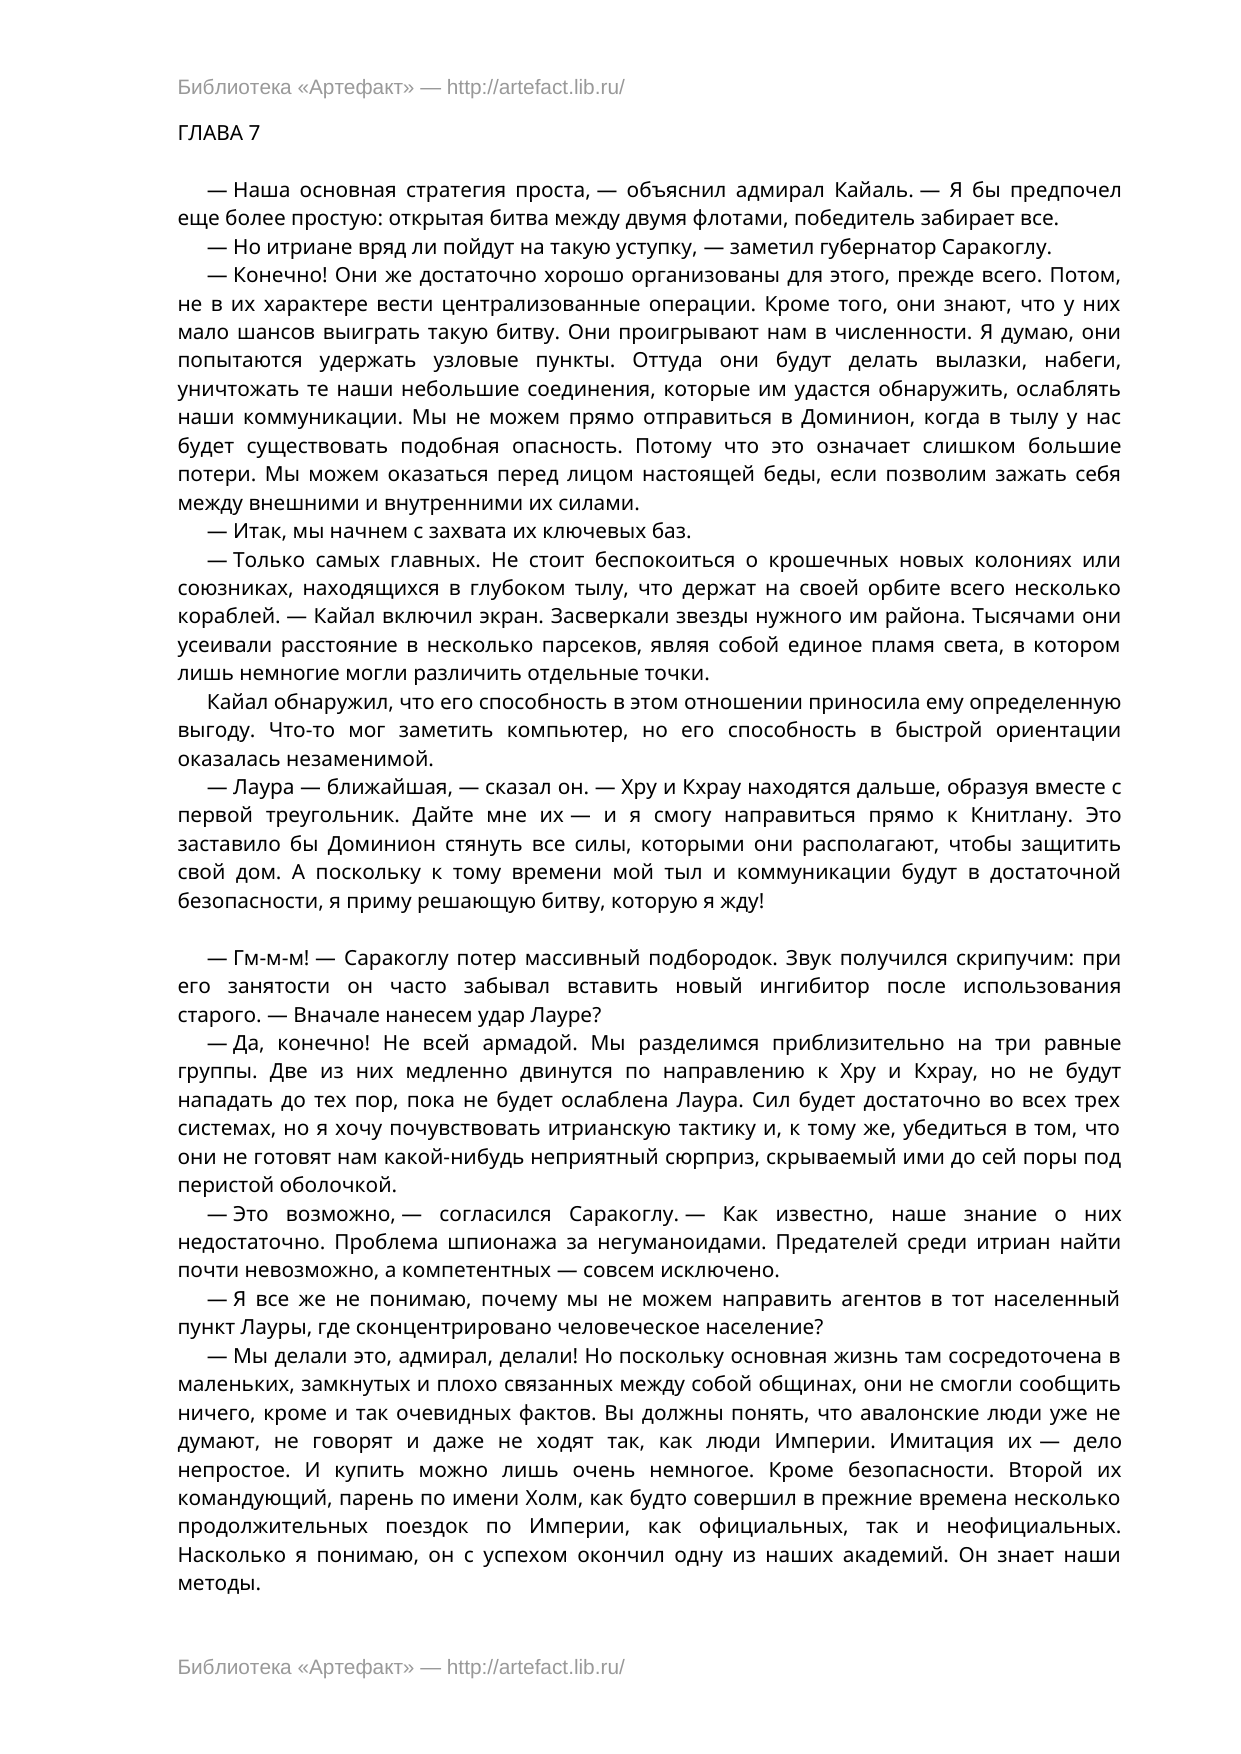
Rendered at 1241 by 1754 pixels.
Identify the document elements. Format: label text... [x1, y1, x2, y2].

text — Конечно! Они же достаточно хорошо организованы для этого, прежде всего. Потом, не в их характере вести централизованные операции. Кроме того, они знают, что у них мало шансов выиграть такую битву. Они проигрывают нам в численности. Я думаю, они попытаются удержать узловые пункты. Оттуда они будут делать вылазки, набеги, уничтожать те наши небольшие соединения, которые им удастся обнаружить, ослаблять наши коммуникации. Мы не можем прямо отправиться в Доминион, когда в тылу у нас будет существовать подобная опасность. Потому что это означает слишком большие потери. Мы можем оказаться перед лицом настоящей беды, если позволим зажать себя между внешними и внутренними их силами. [177, 260, 1122, 516]
text — Итак, мы начнем с захвата их ключевых баз. [177, 516, 1122, 545]
text — Только самых главных. Не стоит беспокоиться о крошечных новых колониях или союзниках, находящихся в глубоком тылу, что держат на своей орбите всего несколько кораблей. — Кайал включил экран. Засверкали звезды нужного им района. Тысячами они усеивали расстояние в несколько парсеков, являя собой единое пламя света, в котором лишь немногие могли различить отдельные точки. [177, 545, 1122, 687]
text — Гм-м-м! — Саракоглу потер массивный подбородок. Звук получился скрипучим: при его занятости он часто забывал вставить новый ингибитор после использования старого. — Вначале нанесем удар Лауре? [177, 943, 1122, 1028]
text Кайал обнаружил, что его способность в этом отношении приносила ему определенную выгоду. Что-то мог заметить компьютер, но его способность в быстрой ориентации оказалась незаменимой. [177, 687, 1122, 772]
text — Я все же не понимаю, почему мы не можем направить агентов в тот населенный пункт Лауры, где сконцентрировано человеческое население? [177, 1284, 1122, 1341]
text — Лаура — ближайшая, — сказал он. — Хру и Кхрау находятся дальше, образуя вместе с первой треугольник. Дайте мне их — и я смогу направиться прямо к Книтлану. Это заставило бы Доминион стянуть все силы, которыми они располагают, чтобы защитить свой дом. А поскольку к тому времени мой тыл и коммуникации будут в достаточной безопасности, я приму решающую битву, которую я жду! [177, 772, 1122, 914]
text — Да, конечно! Не всей армадой. Мы разделимся приблизительно на три равные группы. Две из них медленно двинутся по направлению к Хру и Кхрау, но не будут нападать до тех пор, пока не будет ослаблена Лаура. Сил будет достаточно во всех трех системах, но я хочу почувствовать итрианскую тактику и, к тому же, убедиться в том, что они не готовят нам какой-нибудь неприятный сюрприз, скрываемый ими до сей поры под перистой оболочкой. [177, 1028, 1122, 1199]
text ГЛАВА 7 [177, 118, 1122, 147]
text — Это возможно, — согласился Саракоглу. — Как известно, наше знание о них недостаточно. Проблема шпионажа за негуманоидами. Предателей среди итриан найти почти невозможно, а компетентных — совсем исключено. [177, 1199, 1122, 1284]
text — Но итриане вряд ли пойдут на такую уступку, — заметил губернатор Саракоглу. [177, 232, 1122, 260]
text — Наша основная стратегия проста, — объяснил адмирал Кайаль. — Я бы предпочел еще более простую: открытая битва между двумя флотами, победитель забирает все. [177, 175, 1122, 232]
text — Мы делали это, адмирал, делали! Но поскольку основная жизнь там сосредоточена в маленьких, замкнутых и плохо связанных между собой общинах, они не смогли сообщить ничего, кроме и так очевидных фактов. Вы должны понять, что авалонские люди уже не думают, не говорят и даже не ходят так, как люди Империи. Имитация их — дело непростое. И купить можно лишь очень немногое. Кроме безопасности. Второй их командующий, парень по имени Холм, как будто совершил в прежние времена несколько продолжительных поездок по Империи, как официальных, так и неофициальных. Насколько я понимаю, он с успехом окончил одну из наших академий. Он знает наши методы. [177, 1341, 1122, 1597]
